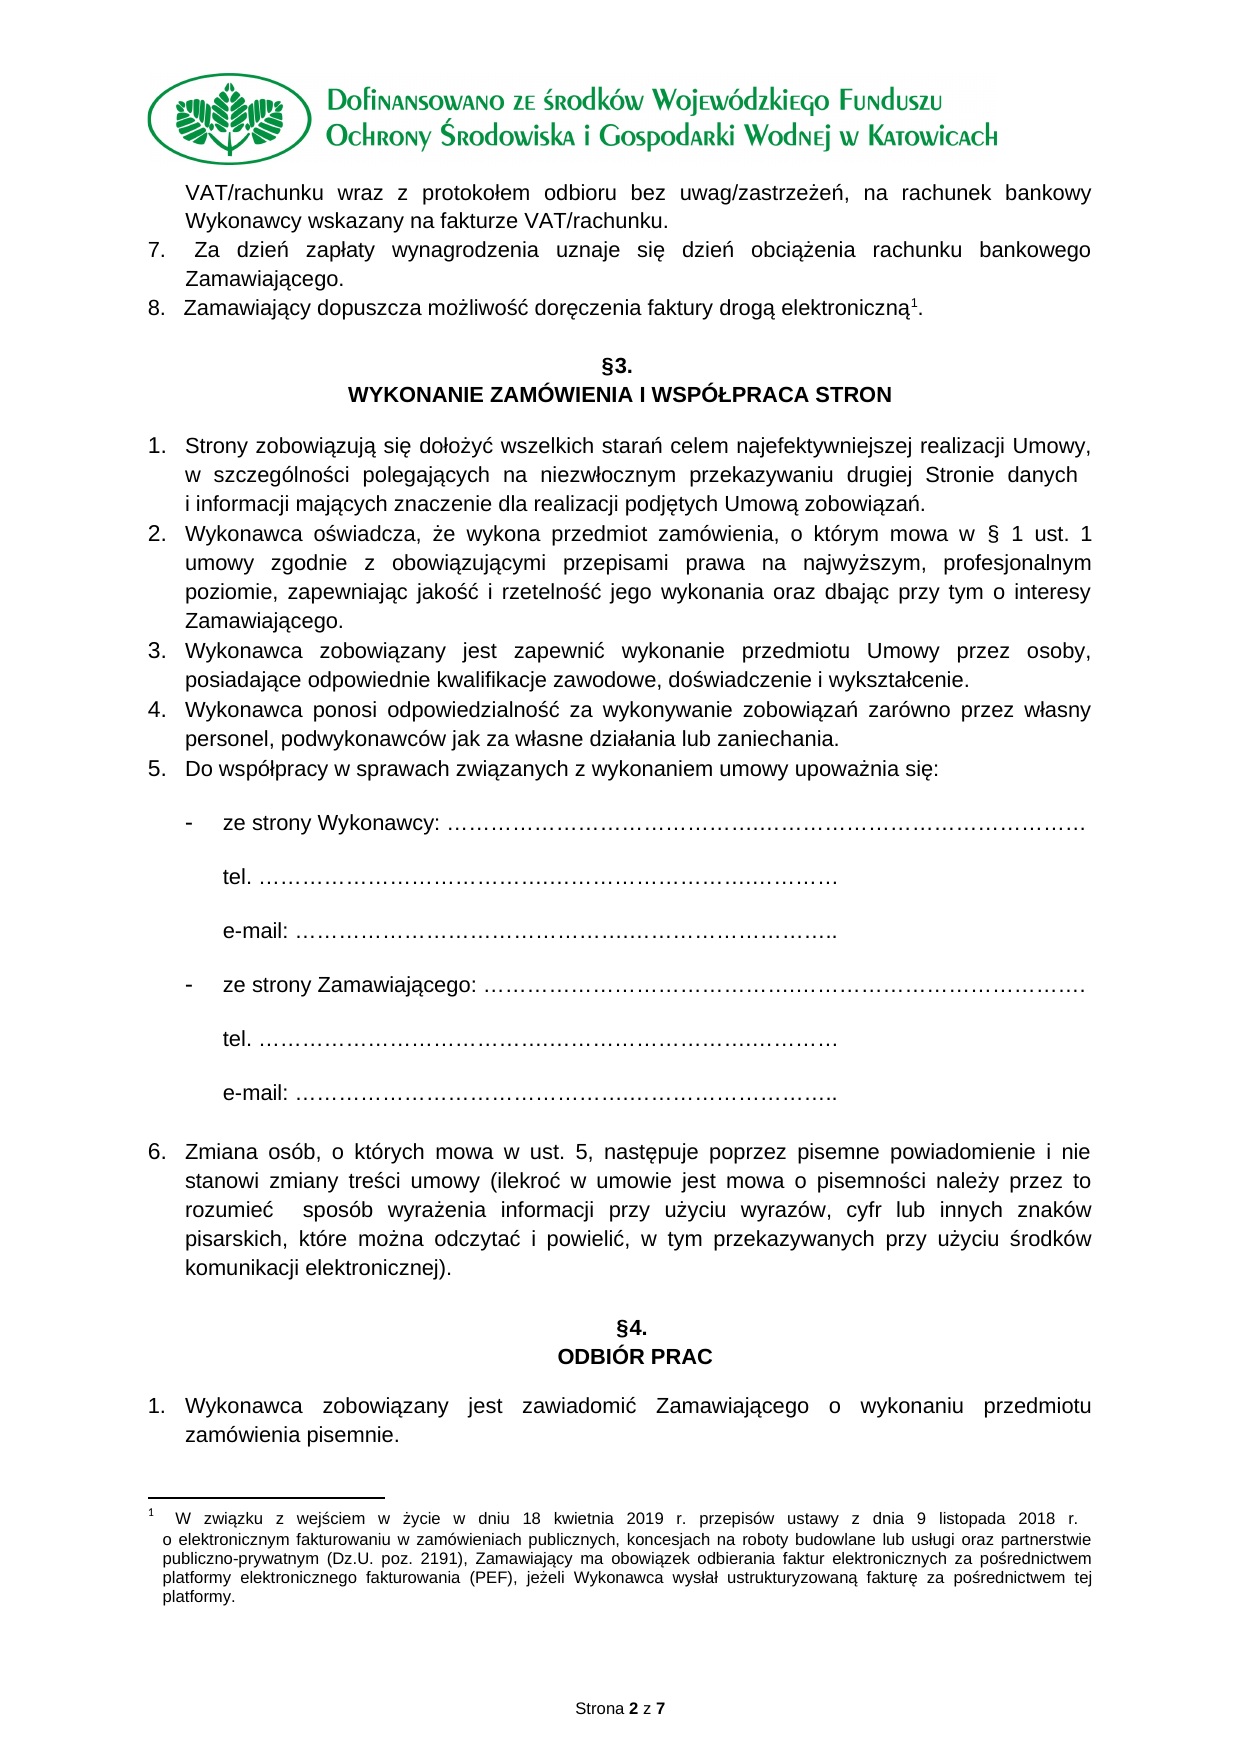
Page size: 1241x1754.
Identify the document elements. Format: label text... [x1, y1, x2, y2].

list Zamawiający dopuszcza możliwość doręczenia faktury drogą elektroniczną. [148, 295, 1093, 321]
text tel. ………………………………….……………………….………… [223, 864, 1093, 889]
list Wykonawca zobowiązany jest zapewnić wykonanie przedmiotu Umowy przez osoby, posiadające odpowiednie kwalifikacje zawodowe, doświadczenie i wykształcenie. [148, 637, 1093, 692]
picture [147, 73, 997, 165]
list Strony zobowiązują się dołożyć wszelkich starań celem najefektywniejszej realizacji Umowy, w szczególności polegających na niezwłocznym przekazywaniu drugiej Stronie danych i informacji mających znaczenie dla realizacji podjętych Umową zobowiązań. [148, 432, 1093, 516]
text e-mail: ……………………………………….……………………….. [223, 1080, 1093, 1105]
text §4. ODBIÓR PRAC [177, 1314, 1093, 1369]
list ze strony Zamawiającego: …………………………………….…………………………………. [185, 972, 1093, 997]
text e-mail: ……………………………………….……………………….. [223, 918, 1093, 943]
list Wykonawca ponosi odpowiedzialność za wykonywanie zobowiązań zarówno przez własny personel, podwykonawców jak za własne działania lub zaniechania. [148, 696, 1093, 751]
list Wykonawca zobowiązany jest zawiadomić Zamawiającego o wykonaniu przedmiotu zamówienia pisemnie. [148, 1393, 1093, 1447]
text §3. WYKONANIE ZAMÓWIENIA I WSPÓŁPRACA STRON [148, 353, 1093, 407]
list Za dzień zapłaty wynagrodzenia uznaje się dzień obciążenia rachunku bankowego Zamawiającego. [148, 237, 1093, 292]
list ze strony Wykonawcy: …………………………………….……………………………………… [185, 810, 1093, 836]
list Do współpracy w sprawach związanych z wykonaniem umowy upoważnia się: [148, 755, 1093, 781]
text tel. ………………………………….……………………….………… [223, 1026, 1093, 1051]
list Zmiana osób, o których mowa w ust. 5, następuje poprzez pisemne powiadomienie i nie stanowi zmiany treści umowy (ilekroć w umowie jest mowa o pisemności należy przez to rozumieć sposób wyrażenia informacji przy użyciu wyrazów, cyfr lub innych znaków pisarskich, które można odczytać i powielić, w tym przekazywanych przy użyciu środków komunikacji elektronicznej). [148, 1138, 1093, 1280]
list Wykonawca oświadcza, że wykona przedmiot zamówienia, o którym mowa w § 1 ust. 1 umowy zgodnie z obowiązującymi przepisami prawa na najwyższym, profesjonalnym poziomie, zapewniając jakość i rzetelność jego wykonania oraz dbając przy tym o interesy Zamawiającego. [148, 520, 1093, 633]
